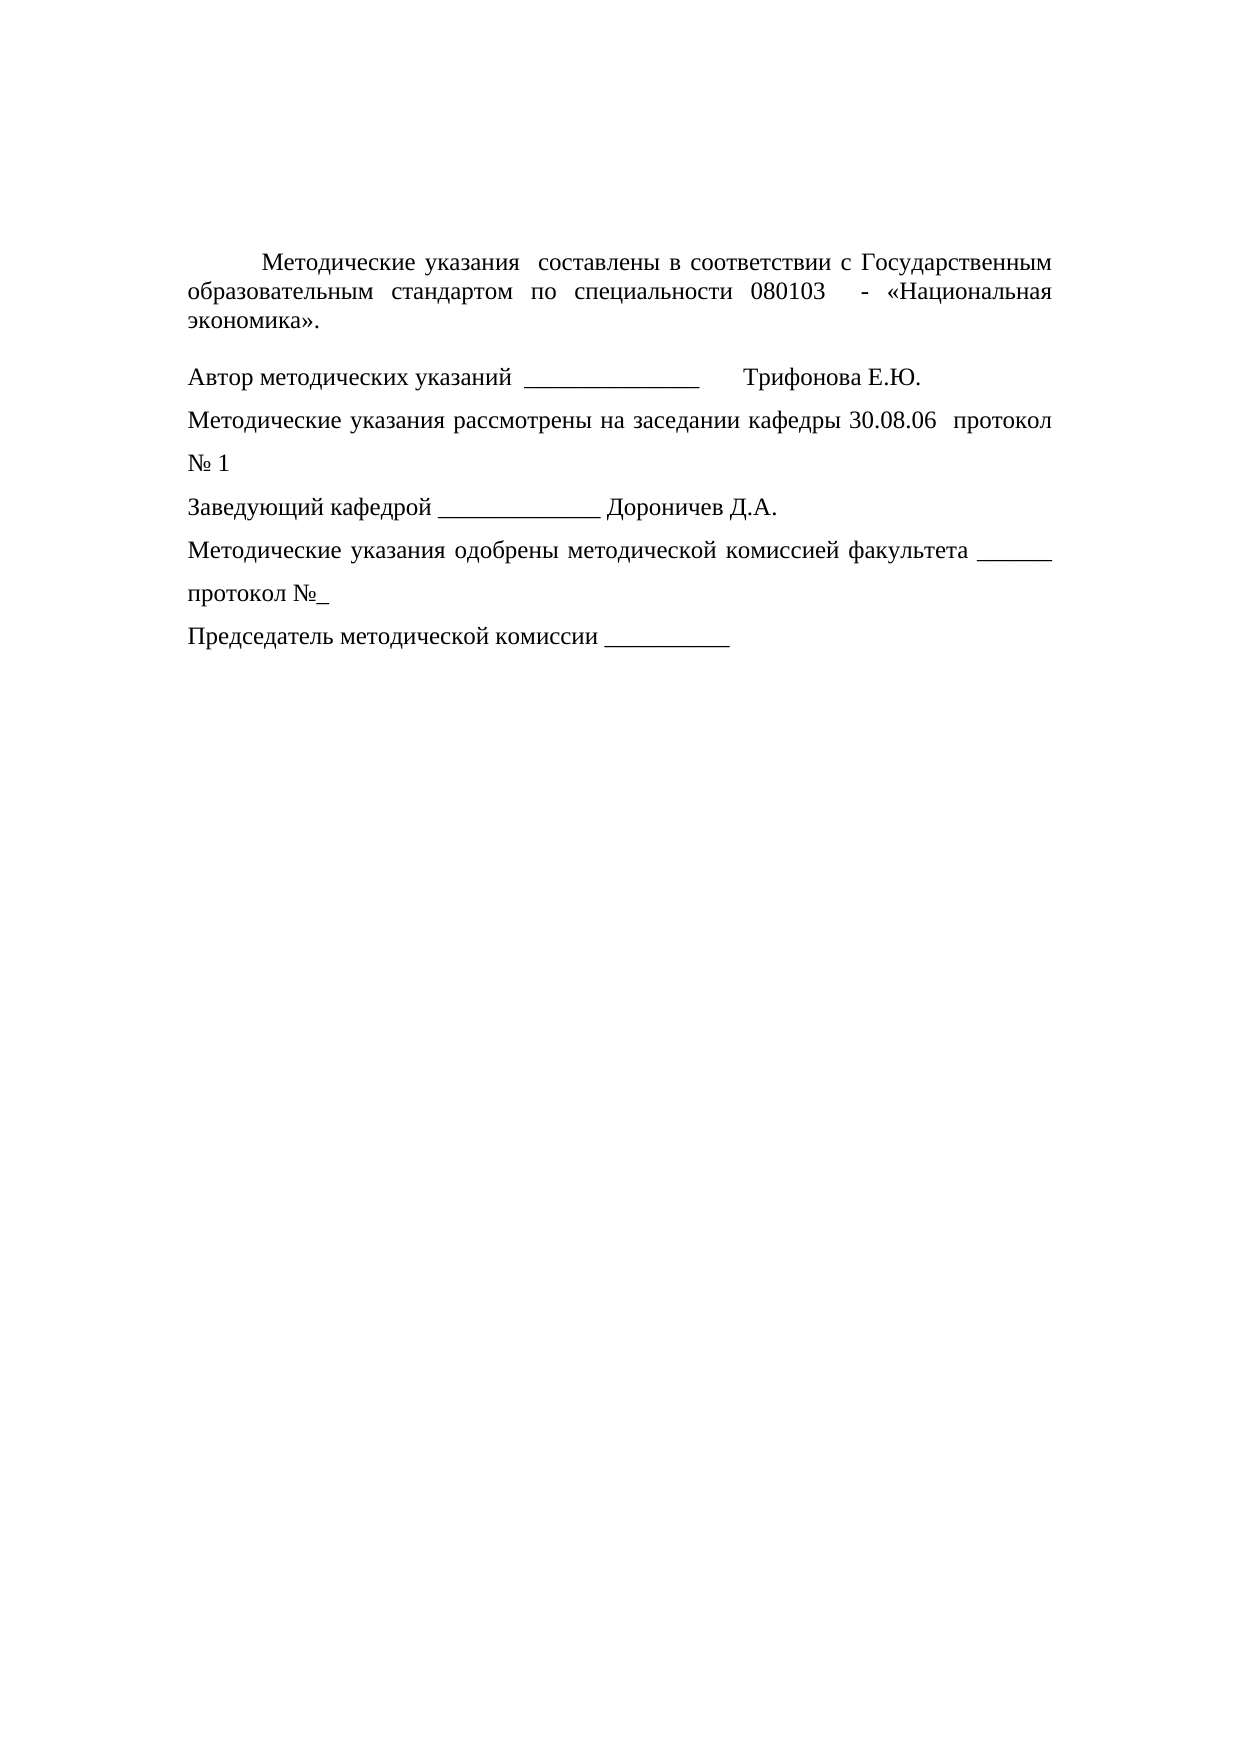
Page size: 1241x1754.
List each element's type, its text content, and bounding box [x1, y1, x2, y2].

text Заведующий кафедрой _____________ Дороничев Д.А. [187, 492, 1053, 520]
text Автор методических указаний ______________ Трифонова Е.Ю. [187, 362, 1053, 391]
text Методические указания одобрены методической комиссией факультета ______ протокол №_ [187, 535, 1053, 607]
text Председатель методической комиссии __________ [187, 621, 1053, 650]
text Методические указания рассмотрены на заседании кафедры 30.08.06 протокол № 1 [187, 405, 1053, 477]
text Методические указания составлены в соответствии с Государственным образовательным стандартом по специальности 080103 - «Национальная экономика». [187, 247, 1053, 333]
